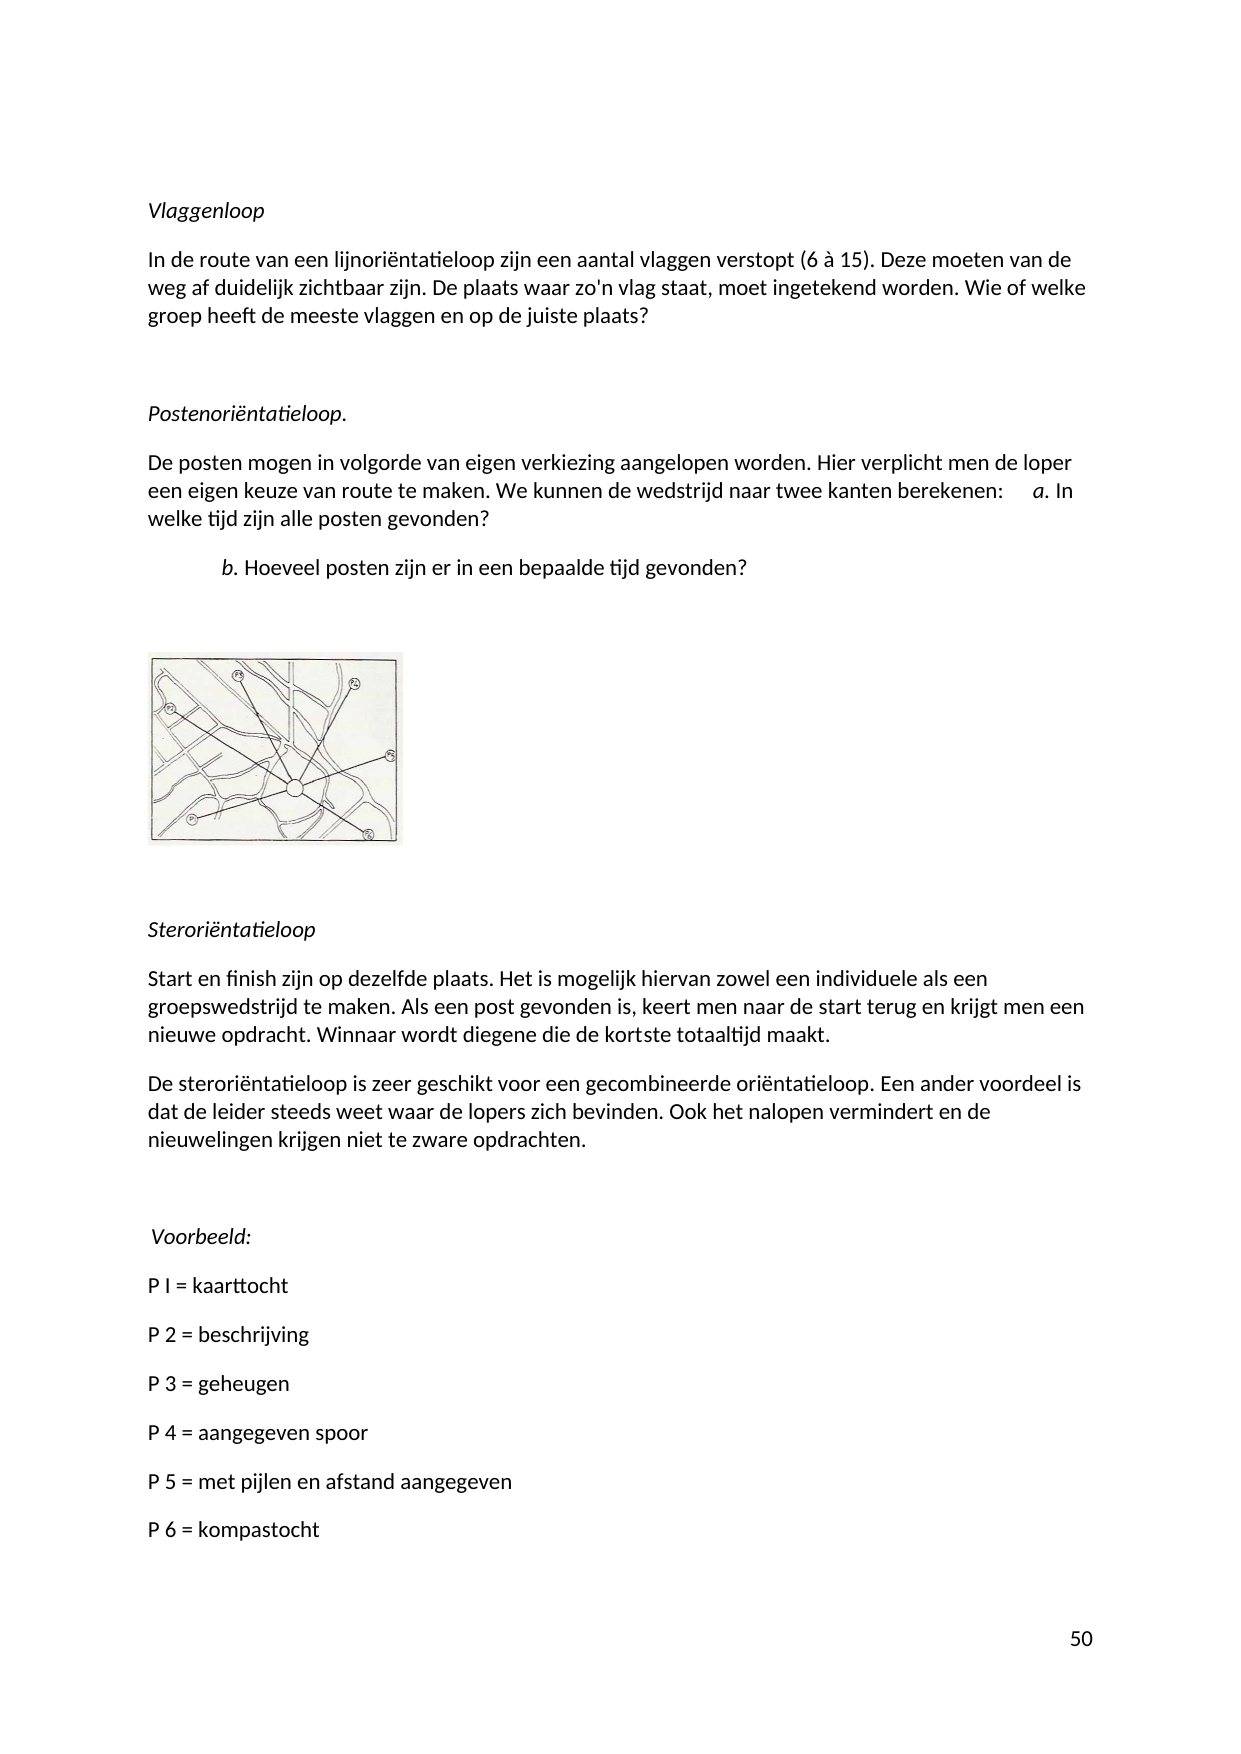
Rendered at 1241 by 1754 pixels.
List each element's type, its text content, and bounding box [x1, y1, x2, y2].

text Steroriëntatieloop [148, 915, 1093, 943]
text In de route van een lijnoriëntatieloop zijn een aantal vlaggen verstopt (6 à 15). Deze moeten van de weg af duidelijk zichtbaar zijn. De plaats waar zo'n vlag staat, moet ingetekend worden. Wie of welke groep heeft de meeste vlaggen en op de juiste plaats? [148, 245, 1093, 329]
picture [147, 652, 404, 846]
text Start en finish zijn op dezelfde plaats. Het is mogelijk hiervan zowel een individuele als een groepswedstrijd te maken. Als een post gevonden is, keert men naar de start terug en krijgt men een nieuwe opdracht. Winnaar wordt diegene die de kortste totaaltijd maakt. [148, 964, 1093, 1048]
text De posten mogen in volgorde van eigen verkiezing aangelopen worden. Hier verplicht men de loper een eigen keuze van route te maken. We kunnen de wedstrijd naar twee kanten berekenen: a. In welke tijd zijn alle posten gevonden? [148, 448, 1093, 532]
text Postenoriëntatieloop. [148, 399, 1093, 427]
text P 3 = geheugen [148, 1369, 1093, 1397]
text Voorbeeld: [148, 1222, 1093, 1251]
text P I = kaarttocht [148, 1271, 1093, 1299]
text Vlaggenloop [148, 196, 1093, 224]
text P 2 = beschrijving [148, 1320, 1093, 1348]
text P 4 = aangegeven spoor [148, 1418, 1093, 1446]
text b. Hoeveel posten zijn er in een bepaalde tijd gevonden? [148, 553, 1093, 581]
text De steroriëntatieloop is zeer geschikt voor een gecombineerde oriëntatieloop. Een ander voordeel is dat de leider steeds weet waar de lopers zich bevinden. Ook het nalopen vermindert en de nieuwelingen krijgen niet te zware opdrachten. [148, 1069, 1093, 1153]
text P 5 = met pijlen en afstand aangegeven [148, 1467, 1093, 1495]
text P 6 = kompastocht [148, 1516, 1093, 1544]
